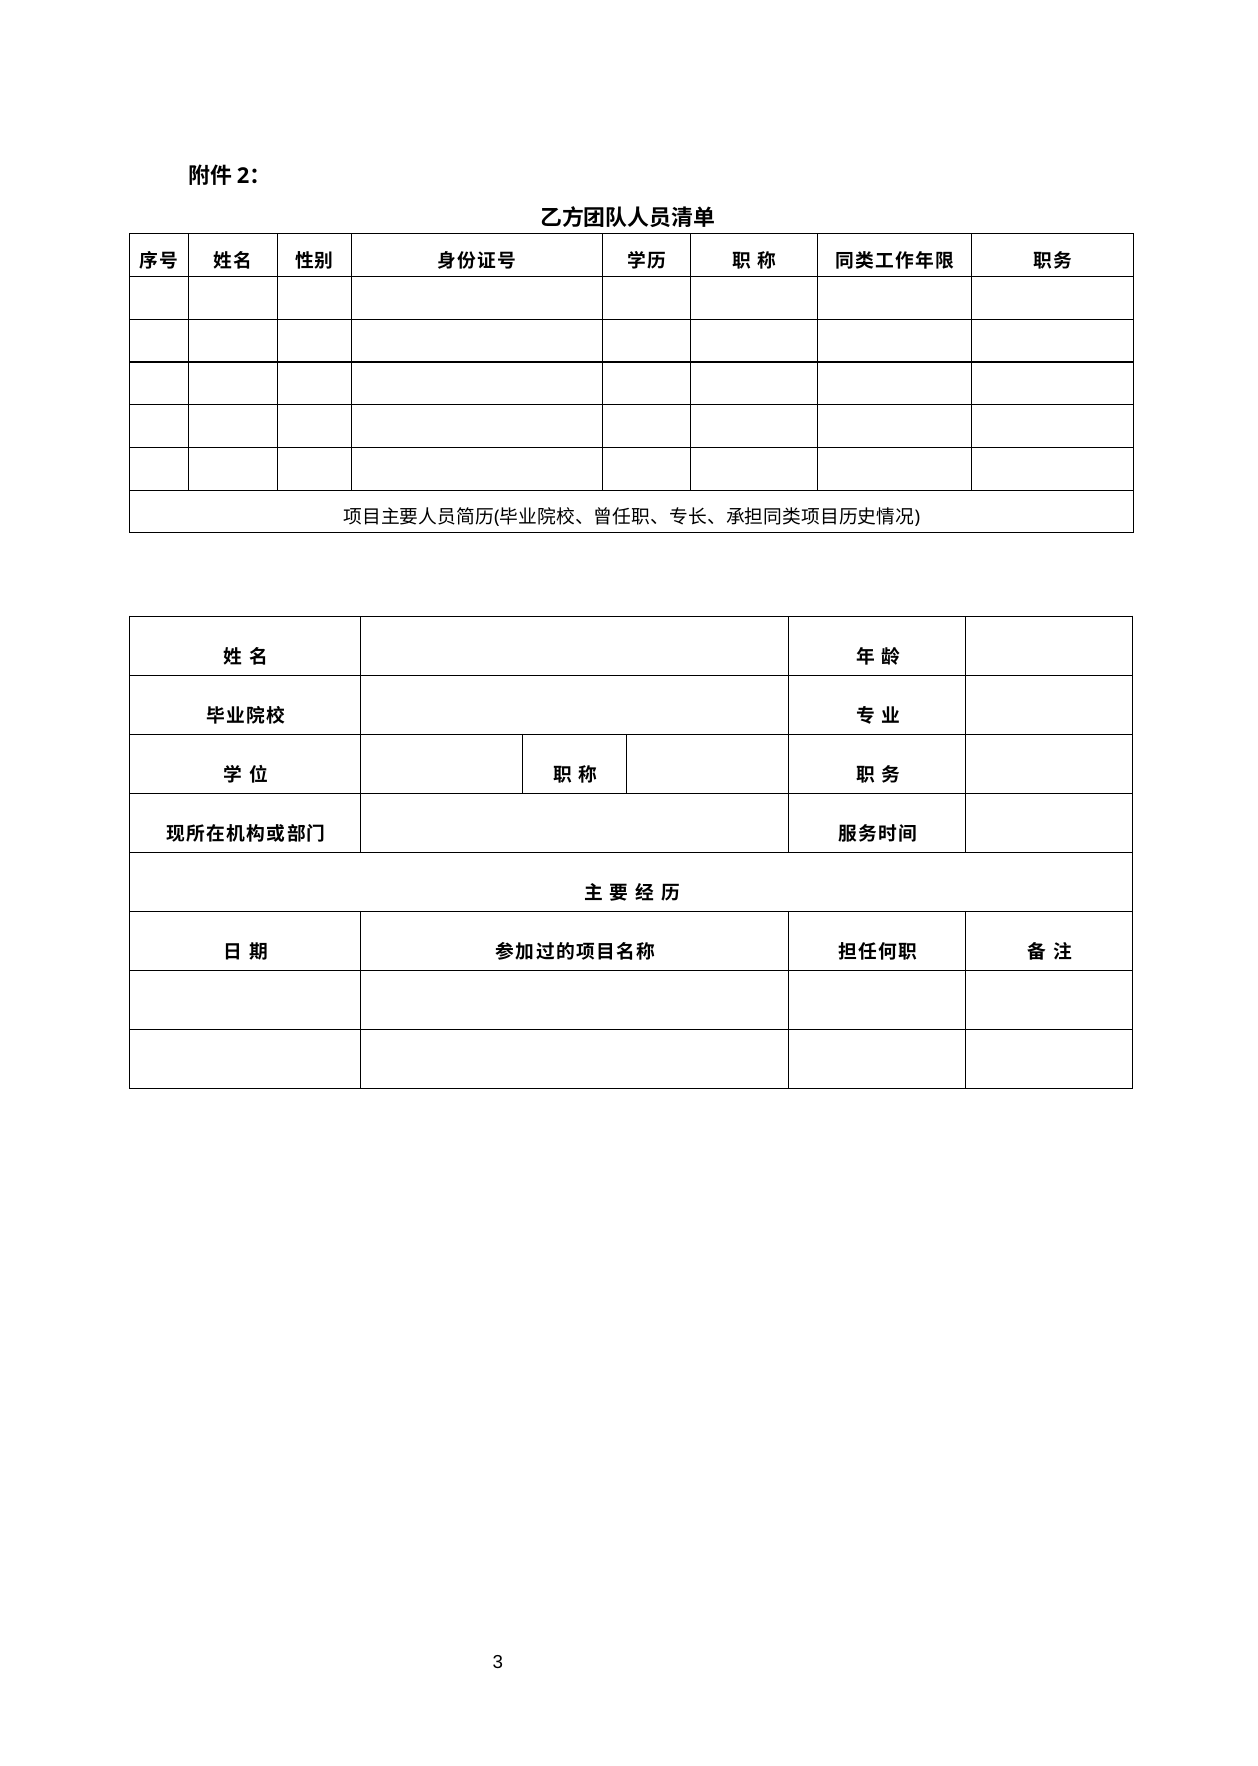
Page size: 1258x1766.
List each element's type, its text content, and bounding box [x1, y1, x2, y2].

table_header [361, 617, 788, 674]
table_cell [966, 1030, 1132, 1088]
table_cell [691, 405, 817, 447]
table_cell 参加过的项目名称 [361, 912, 788, 970]
table_cell 现所在机构或部门 [130, 794, 360, 852]
table_cell [361, 794, 788, 852]
table_cell [278, 277, 351, 319]
table_cell [361, 676, 788, 734]
table_cell [361, 1030, 788, 1088]
table_header 职务 [972, 234, 1133, 276]
table_header 身份证号 [352, 234, 602, 276]
table_cell [818, 363, 971, 404]
table_cell [972, 405, 1133, 447]
table_header 姓 名 [130, 617, 360, 674]
table_cell [130, 1030, 360, 1088]
table_cell [603, 405, 690, 447]
table_cell [818, 448, 971, 489]
table_cell [603, 320, 690, 361]
table_cell [691, 320, 817, 361]
table_cell [972, 448, 1133, 489]
table_cell [278, 320, 351, 361]
table_header [966, 617, 1132, 674]
table_cell [966, 735, 1132, 793]
table_cell 服务时间 [789, 794, 965, 852]
table_header 序号 [130, 234, 188, 276]
table_cell [130, 448, 188, 489]
table_cell [278, 448, 351, 489]
table_cell [972, 363, 1133, 404]
table_cell [789, 1030, 965, 1088]
table_cell [818, 405, 971, 447]
table_header 职 称 [691, 234, 817, 276]
table_cell 学 位 [130, 735, 360, 793]
table_cell [361, 971, 788, 1029]
table_header 同类工作年限 [818, 234, 971, 276]
table_cell 职 称 [523, 735, 626, 793]
table_cell 专 业 [789, 676, 965, 734]
table_cell [691, 448, 817, 489]
table_cell [627, 735, 788, 793]
table_cell 项目主要人员简历(毕业院校、曾任职、专长、承担同类项目历史情况) [130, 491, 1133, 532]
table_cell [130, 971, 360, 1029]
table_header 性别 [278, 234, 351, 276]
table_cell [818, 320, 971, 361]
table_cell 担任何职 [789, 912, 965, 970]
table_cell 备 注 [966, 912, 1132, 970]
text 乙方团队人员清单 [188, 192, 1096, 233]
text 附件2： [188, 150, 1096, 192]
table_cell [789, 971, 965, 1029]
table_cell 毕业院校 [130, 676, 360, 734]
table_cell 日 期 [130, 912, 360, 970]
table_cell [278, 363, 351, 404]
table_cell [966, 676, 1132, 734]
table_cell [352, 277, 602, 319]
table_cell [972, 277, 1133, 319]
table_cell [603, 363, 690, 404]
table_cell [352, 363, 602, 404]
table_cell 职 务 [789, 735, 965, 793]
table_cell [352, 448, 602, 489]
table_cell [130, 277, 188, 319]
table_cell [818, 277, 971, 319]
table_cell [352, 320, 602, 361]
table_header 年 龄 [789, 617, 965, 674]
table_cell [691, 363, 817, 404]
table_cell [361, 735, 522, 793]
table_cell 主 要 经 历 [130, 853, 1132, 911]
table_cell [130, 363, 188, 404]
table_cell [603, 277, 690, 319]
table_header 学历 [603, 234, 690, 276]
table_cell [972, 320, 1133, 361]
table_cell [352, 405, 602, 447]
table_cell [278, 405, 351, 447]
table_cell [130, 405, 188, 447]
table_cell [691, 277, 817, 319]
table_cell [189, 405, 277, 447]
table_cell [189, 320, 277, 361]
table_header 姓名 [189, 234, 277, 276]
table_cell [189, 363, 277, 404]
table_cell [130, 320, 188, 361]
table_cell [966, 971, 1132, 1029]
table_cell [189, 448, 277, 489]
table_cell [603, 448, 690, 489]
table_cell [966, 794, 1132, 852]
table_cell [189, 277, 277, 319]
